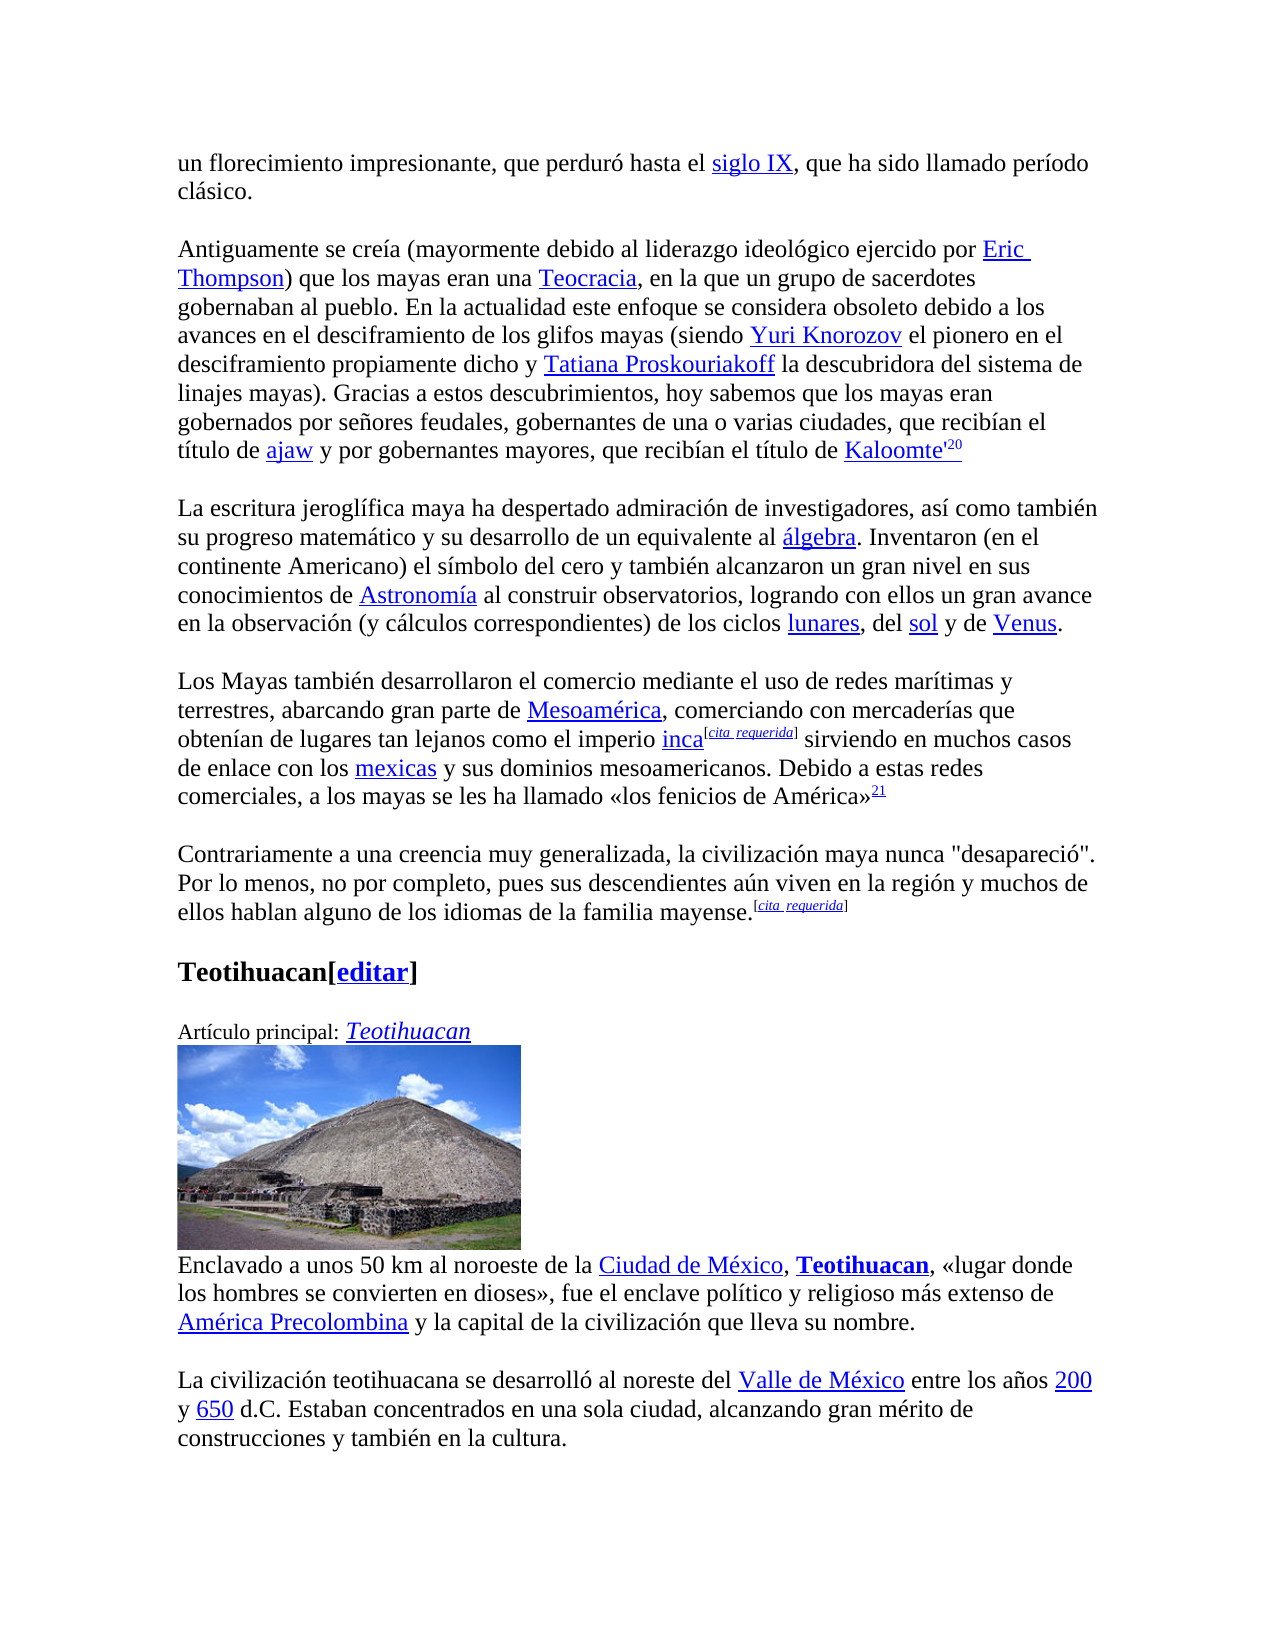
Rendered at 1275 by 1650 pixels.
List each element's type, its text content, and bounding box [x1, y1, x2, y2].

text Los Mayas también desarrollaron el comercio mediante el uso de redes marítimas y terrestres, abarcando gran parte de Mesoamérica, comerciando con mercaderías que obtenían de lugares tan lejanos como el imperio inca[cita requerida] sirviendo en muchos casos de enlace con los mexicas y sus dominios mesoamericanos. Debido a estas redes comerciales, a los mayas se les ha llamado «los fenicios de América»[21] [177, 666, 1098, 810]
text Contrariamente a una creencia muy generalizada, la civilización maya nunca "desapareció". Por lo menos, no por completo, pues sus descendientes aún viven en la región y muchos de ellos hablan alguno de los idiomas de la familia mayense.[cita requerida] [177, 839, 1098, 926]
text La escritura jeroglífica maya ha despertado admiración de investigadores, así como también su progreso matemático y su desarrollo de un equivalente al álgebra. Inventaron (en el continente Americano) el símbolo del cero y también alcanzaron un gran nivel en sus conocimientos de Astronomía al construir observatorios, logrando con ellos un gran avance en la observación (y cálculos correspondientes) de los ciclos lunares, del sol y de Venus. [177, 493, 1098, 637]
text Enclavado a unos 50 km al noroeste de la Ciudad de México, Teotihuacan, «lugar donde los hombres se convierten en dioses», fue el enclave político y religioso más extenso de América Precolombina y la capital de la civilización que lleva su nombre. [177, 1250, 1098, 1336]
picture [177, 1045, 521, 1250]
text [177, 148, 1098, 205]
text La civilización teotihuacana se desarrolló al noreste del Valle de México entre los años 200 y 650 d.C. Estaban concentrados en una sola ciudad, alcanzando gran mérito de construcciones y también en la cultura. [177, 1365, 1098, 1451]
text Teotihuacan[editar] [177, 955, 1098, 987]
text Artículo principal: Teotihuacan [177, 1016, 1098, 1045]
text Antiguamente se creía (mayormente debido al liderazgo ideológico ejercido por Eric Thompson) que los mayas eran una Teocracia, en la que un grupo de sacerdotes gobernaban al pueblo. En la actualidad este enfoque se considera obsoleto debido a los avances en el desciframiento de los glifos mayas (siendo Yuri Knorozov el pionero en el desciframiento propiamente dicho y Tatiana Proskouriakoff la descubridora del sistema de linajes mayas). Gracias a estos descubrimientos, hoy sabemos que los mayas eran gobernados por señores feudales, gobernantes de una o varias ciudades, que recibían el título de ajaw y por gobernantes mayores, que recibían el título de Kaloomte'[20] [177, 234, 1098, 464]
